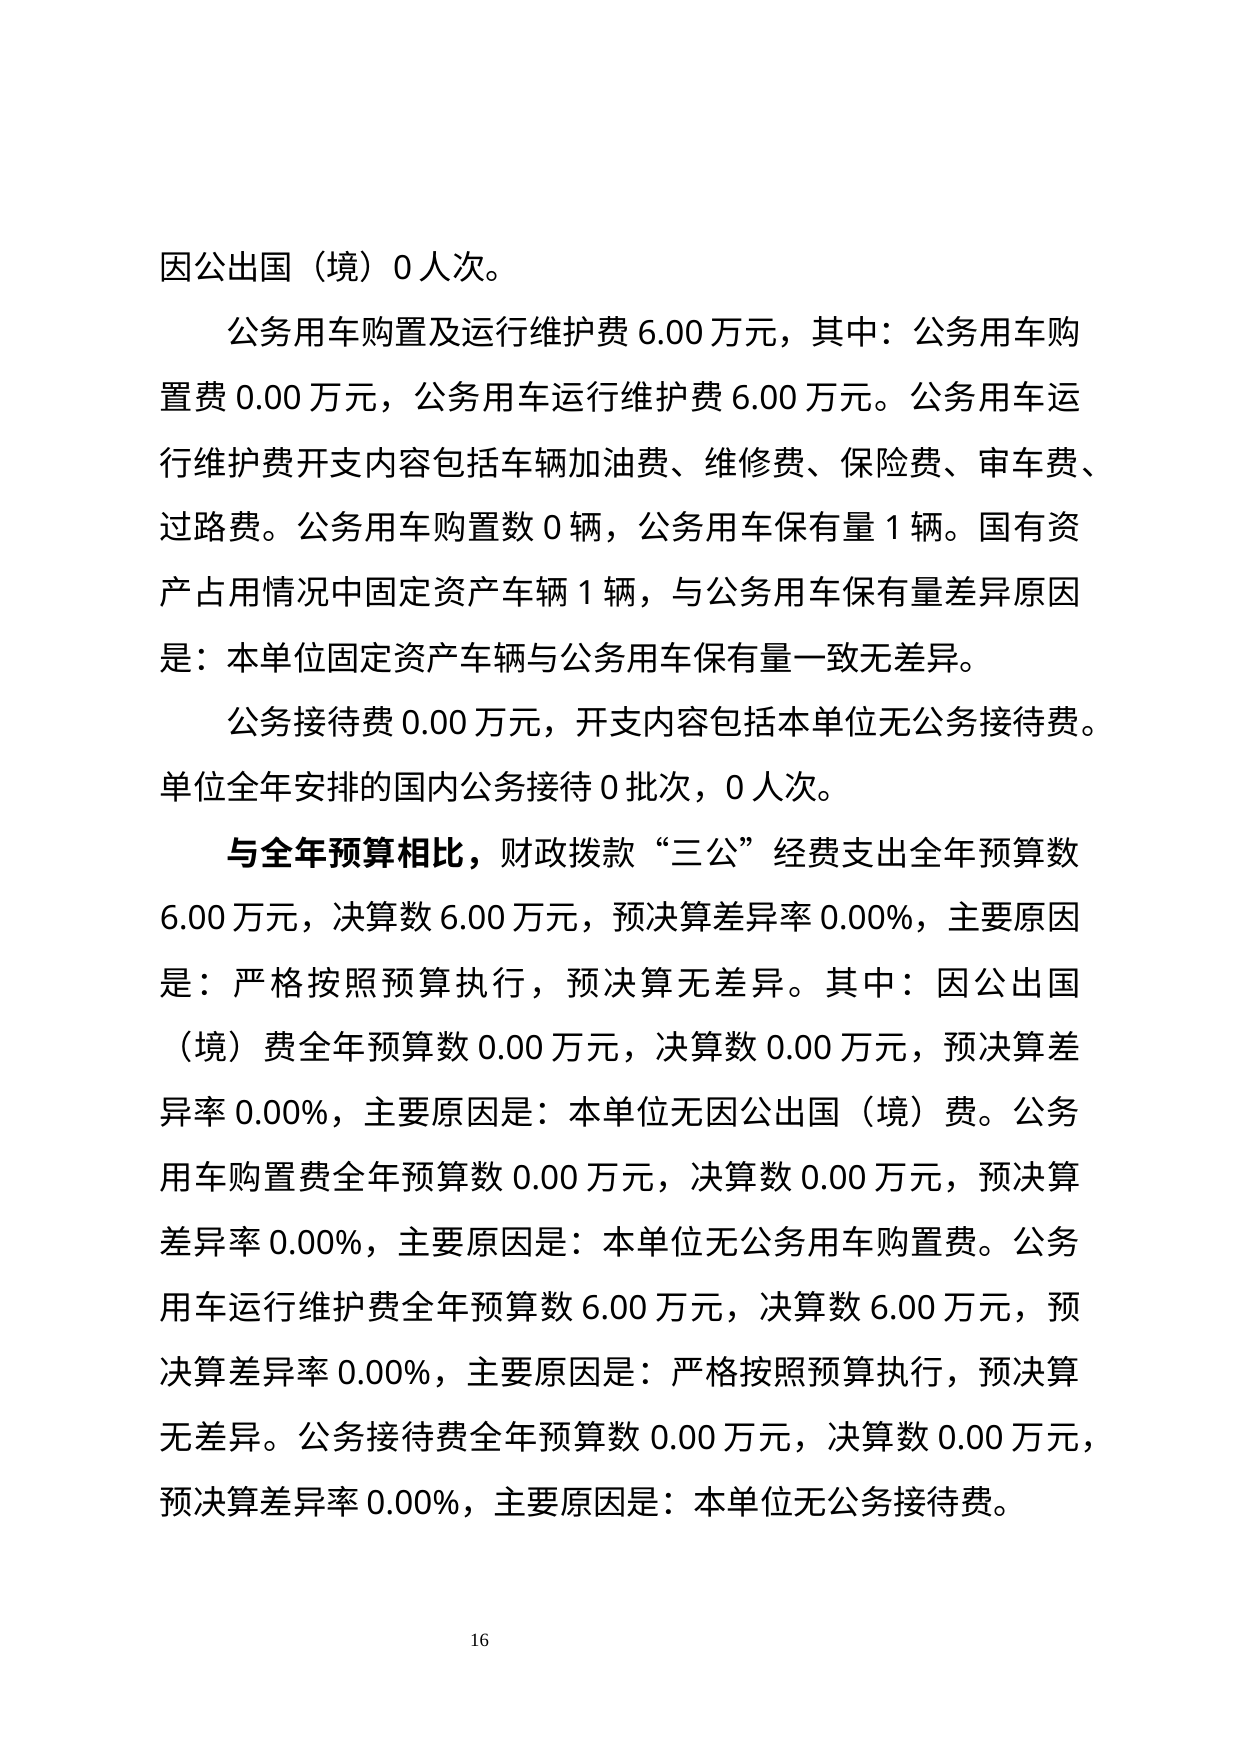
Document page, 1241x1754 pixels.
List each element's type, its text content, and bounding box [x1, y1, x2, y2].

text 公务接待费0.00万元，开支内容包括本单位无公务接待费。单位全年安排的国内公务接待0批次，0人次。 [159, 688, 1081, 818]
text 与全年预算相比，财政拨款“三公”经费支出全年预算数6.00万元，决算数6.00万元，预决算差异率0.00%，主要原因是：严格按照预算执行，预决算无差异。其中：因公出国（境）费全年预算数0.00万元，决算数0.00万元，预决算差异率0.00%，主要原因是：本单位无因公出国（境）费。公务用车购置费全年预算数0.00万元，决算数0.00万元，预决算差异率0.00%，主要原因是：本单位无公务用车购置费。公务用车运行维护费全年预算数6.00万元，决算数6.00万元，预决算差异率0.00%，主要原因是：严格按照预算执行，预决算无差异。公务接待费全年预算数0.00万元，决算数0.00万元，预决算差异率0.00%，主要原因是：本单位无公务接待费。 [159, 818, 1081, 1533]
text 公务用车购置及运行维护费6.00万元，其中：公务用车购置费0.00万元，公务用车运行维护费6.00万元。公务用车运行维护费开支内容包括车辆加油费、维修费、保险费、审车费、过路费。公务用车购置数0辆，公务用车保有量1辆。国有资产占用情况中固定资产车辆1辆，与公务用车保有量差异原因是：本单位固定资产车辆与公务用车保有量一致无差异。 [159, 298, 1081, 688]
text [159, 233, 1081, 298]
